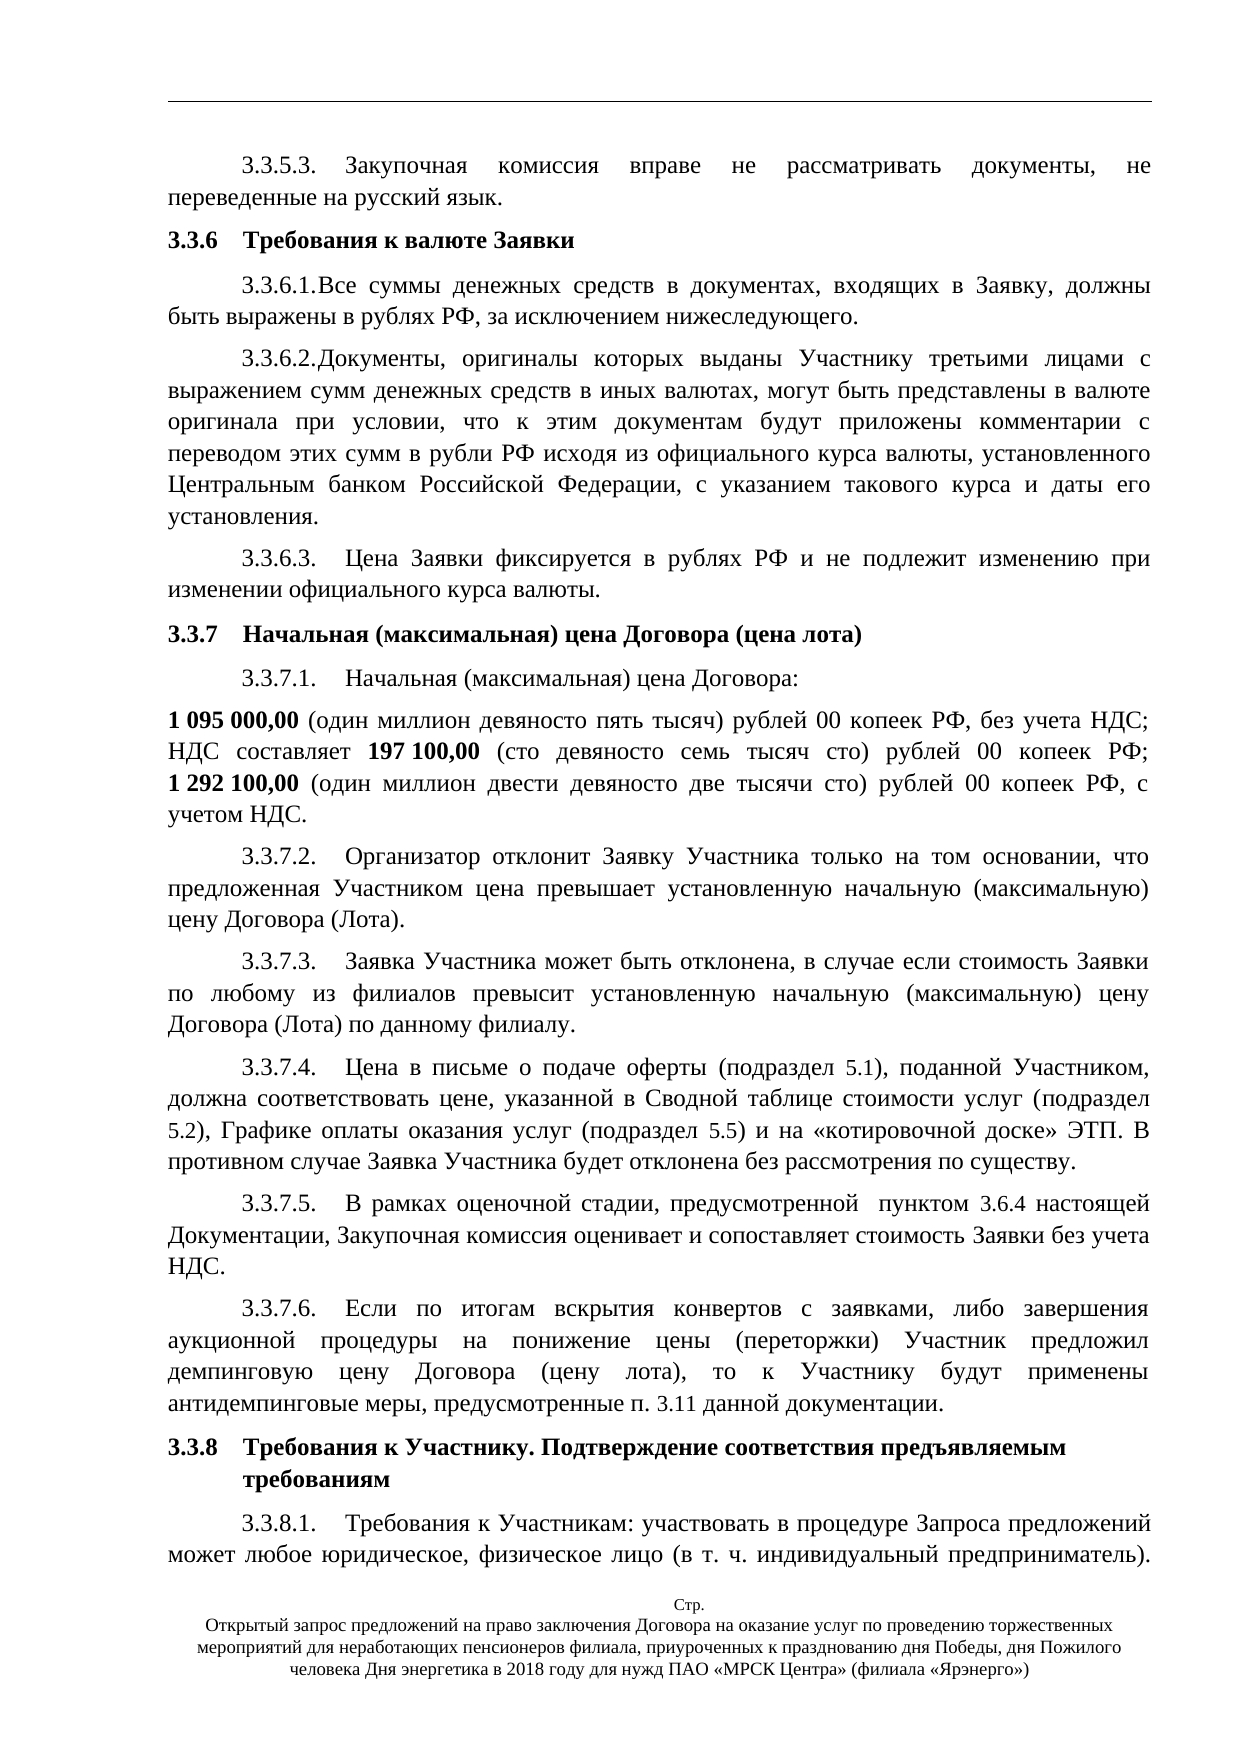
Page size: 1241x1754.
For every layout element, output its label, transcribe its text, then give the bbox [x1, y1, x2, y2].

list Заявка Участника может быть отклонена, в случае если стоимость Заявки по любому из филиалов превысит установленную начальную (максимальную) цену Договора (Лота) по данному филиалу. [168, 946, 1150, 1038]
list В рамках оценочной стадии, предусмотренной пунктом 3.6.4 настоящей Документации, Закупочная комиссия оценивает и сопоставляет стоимость Заявки без учета НДС. [168, 1188, 1150, 1280]
list Если по итогам вскрытия конвертов с заявками, либо завершения аукционной процедуры на понижение цены (переторжки) Участник предложил демпинговую цену Договора (цену лота), то к Участнику будут применены антидемпинговые меры, предусмотренные п. 3.11 данной документации. [168, 1293, 1150, 1417]
list Все суммы денежных средств в документах, входящих в Заявку, должны быть выражены в рублях РФ, за исключением нижеследующего. [168, 270, 1152, 330]
list Цена в письме о подаче оферты (подраздел 5.1), поданной Участником, должна соответствовать цене, указанной в Сводной таблице стоимости услуг (подраздел 5.2), Графике оплаты оказания услуг (подраздел 5.5) и на «котировочной доске» ЭТП. В противном случае Заявка Участника будет отклонена без рассмотрения по существу. [168, 1052, 1150, 1175]
subtitle Начальная (максимальная) цена Договора (цена лота) [168, 619, 1152, 647]
subtitle Требования к Участнику. Подтверждение соответствия предъявляемым требованиям [168, 1432, 1152, 1492]
list Организатор отклонит Заявку Участника только на том основании, что предложенная Участником цена превышает установленную начальную (максимальную) цену Договора (Лота). [168, 841, 1150, 933]
list Закупочная комиссия вправе не рассматривать документы, не переведенные на русский язык. [168, 150, 1152, 210]
list Цена Заявки фиксируется в рублях РФ и не подлежит изменению при изменении официального курса валюты. [168, 543, 1152, 603]
list Документы, оригиналы которых выданы Участнику третьими лицами с выражением сумм денежных средств в иных валютах, могут быть представлены в валюте оригинала при условии, что к этим документам будут приложены комментарии с переводом этих сумм в рубли РФ исходя из официального курса валюты, установленного Центральным банком Российской Федерации, с указанием такового курса и даты его установления. [168, 343, 1152, 530]
list Начальная (максимальная) цена Договора: [168, 663, 1150, 691]
subtitle Требования к валюте Заявки [168, 226, 1152, 254]
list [168, 1508, 1152, 1568]
text 1 095 000,00 (один миллион девяносто пять тысяч) рублей 00 копеек РФ, без учета НДС; НДС составляет 197 100,00 (сто девяносто семь тысяч сто) рублей 00 копеек РФ; 1 292 100,00 (один миллион двести девяносто две тысячи сто) рублей 00 копеек РФ, с учетом НДС. [168, 705, 1150, 828]
